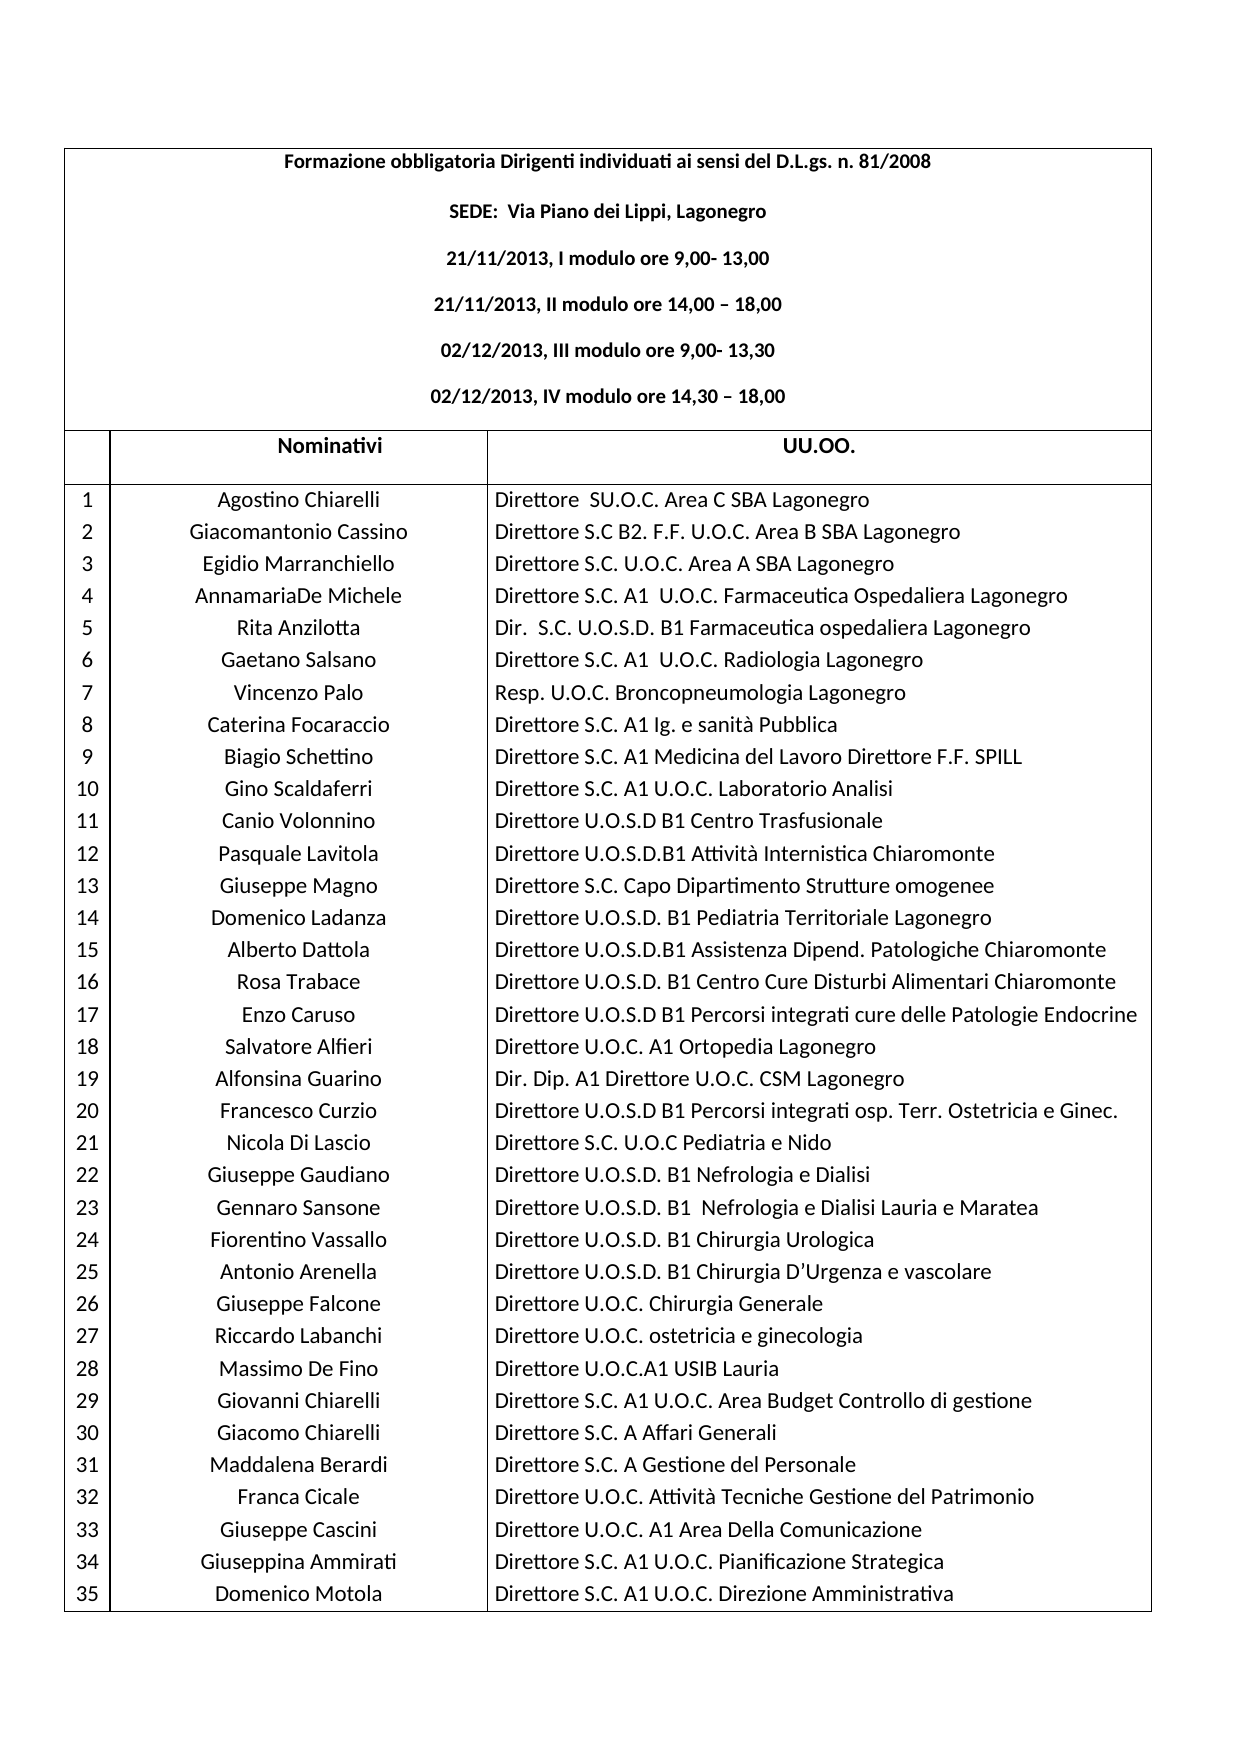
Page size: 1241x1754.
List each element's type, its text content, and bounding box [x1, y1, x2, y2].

table_cell Nominativi [111, 431, 487, 484]
table_cell Agostino Chiarelli Giacomantonio Cassino Egidio Marranchiello AnnamariaDe Michele Rita Anzilotta Gaetano Salsano Vincenzo Palo Caterina Focaraccio Biagio Schettino Gino Scaldaferri Canio Volonnino Pasquale Lavitola Giuseppe Magno Domenico Ladanza Alberto Dattola Rosa Trabace Enzo Caruso Salvatore Alfieri Alfonsina Guarino Francesco Curzio Nicola Di Lascio Giuseppe Gaudiano Gennaro Sansone Fiorentino Vassallo Antonio Arenella Giuseppe Falcone Riccardo Labanchi Massimo De Fino Giovanni Chiarelli Giacomo Chiarelli Maddalena Berardi Franca Cicale Giuseppe Cascini Giuseppina Ammirati Domenico Motola [111, 485, 487, 1611]
table_cell 1 2 3 4 5 6 7 8 9 10 11 12 13 14 15 16 17 18 19 20 21 22 23 24 25 26 27 28 29 30 31 32 33 34 35 [65, 485, 109, 1611]
table_cell UU.OO. [488, 431, 1151, 484]
table_cell Direttore SU.O.C. Area C SBA Lagonegro Direttore S.C B2. F.F. U.O.C. Area B SBA Lagonegro Direttore S.C. U.O.C. Area A SBA Lagonegro Direttore S.C. A1 U.O.C. Farmaceutica Ospedaliera Lagonegro Dir. S.C. U.O.S.D. B1 Farmaceutica ospedaliera Lagonegro Direttore S.C. A1 U.O.C. Radiologia Lagonegro Resp. U.O.C. Broncopneumologia Lagonegro Direttore S.C. A1 Ig. e sanità Pubblica Direttore S.C. A1 Medicina del Lavoro Direttore F.F. SPILL Direttore S.C. A1 U.O.C. Laboratorio Analisi Direttore U.O.S.D B1 Centro Trasfusionale Direttore U.O.S.D.B1 Attività Internistica Chiaromonte Direttore S.C. Capo Dipartimento Strutture omogenee Direttore U.O.S.D. B1 Pediatria Territoriale Lagonegro Direttore U.O.S.D.B1 Assistenza Dipend. Patologiche Chiaromonte Direttore U.O.S.D. B1 Centro Cure Disturbi Alimentari Chiaromonte Direttore U.O.S.D B1 Percorsi integrati cure delle Patologie Endocrine Direttore U.O.C. A1 Ortopedia Lagonegro Dir. Dip. A1 Direttore U.O.C. CSM Lagonegro Direttore U.O.S.D B1 Percorsi integrati osp. Terr. Ostetricia e Ginec. Direttore S.C. U.O.C Pediatria e Nido Direttore U.O.S.D. B1 Nefrologia e Dialisi Direttore U.O.S.D. B1 Nefrologia e Dialisi Lauria e Maratea Direttore U.O.S.D. B1 Chirurgia Urologica Direttore U.O.S.D. B1 Chirurgia D’Urgenza e vascolare Direttore U.O.C. Chirurgia Generale Direttore U.O.C. ostetricia e ginecologia Direttore U.O.C.A1 USIB Lauria Direttore S.C. A1 U.O.C. Area Budget Controllo di gestione Direttore S.C. A Affari Generali Direttore S.C. A Gestione del Personale Direttore U.O.C. Attività Tecniche Gestione del Patrimonio Direttore U.O.C. A1 Area Della Comunicazione Direttore S.C. A1 U.O.C. Pianificazione Strategica Direttore S.C. A1 U.O.C. Direzione Amministrativa [488, 485, 1151, 1611]
table_header Formazione obbligatoria Dirigenti individuati ai sensi del D.L.gs. n. 81/2008 SEDE: Via Piano dei Lippi, Lagonegro 21/11/2013, I modulo ore 9,00- 13,00 21/11/2013, II modulo ore 14,00 – 18,00 02/12/2013, III modulo ore 9,00- 13,30 02/12/2013, IV modulo ore 14,30 – 18,00 [65, 149, 1151, 430]
table_cell [65, 431, 109, 484]
